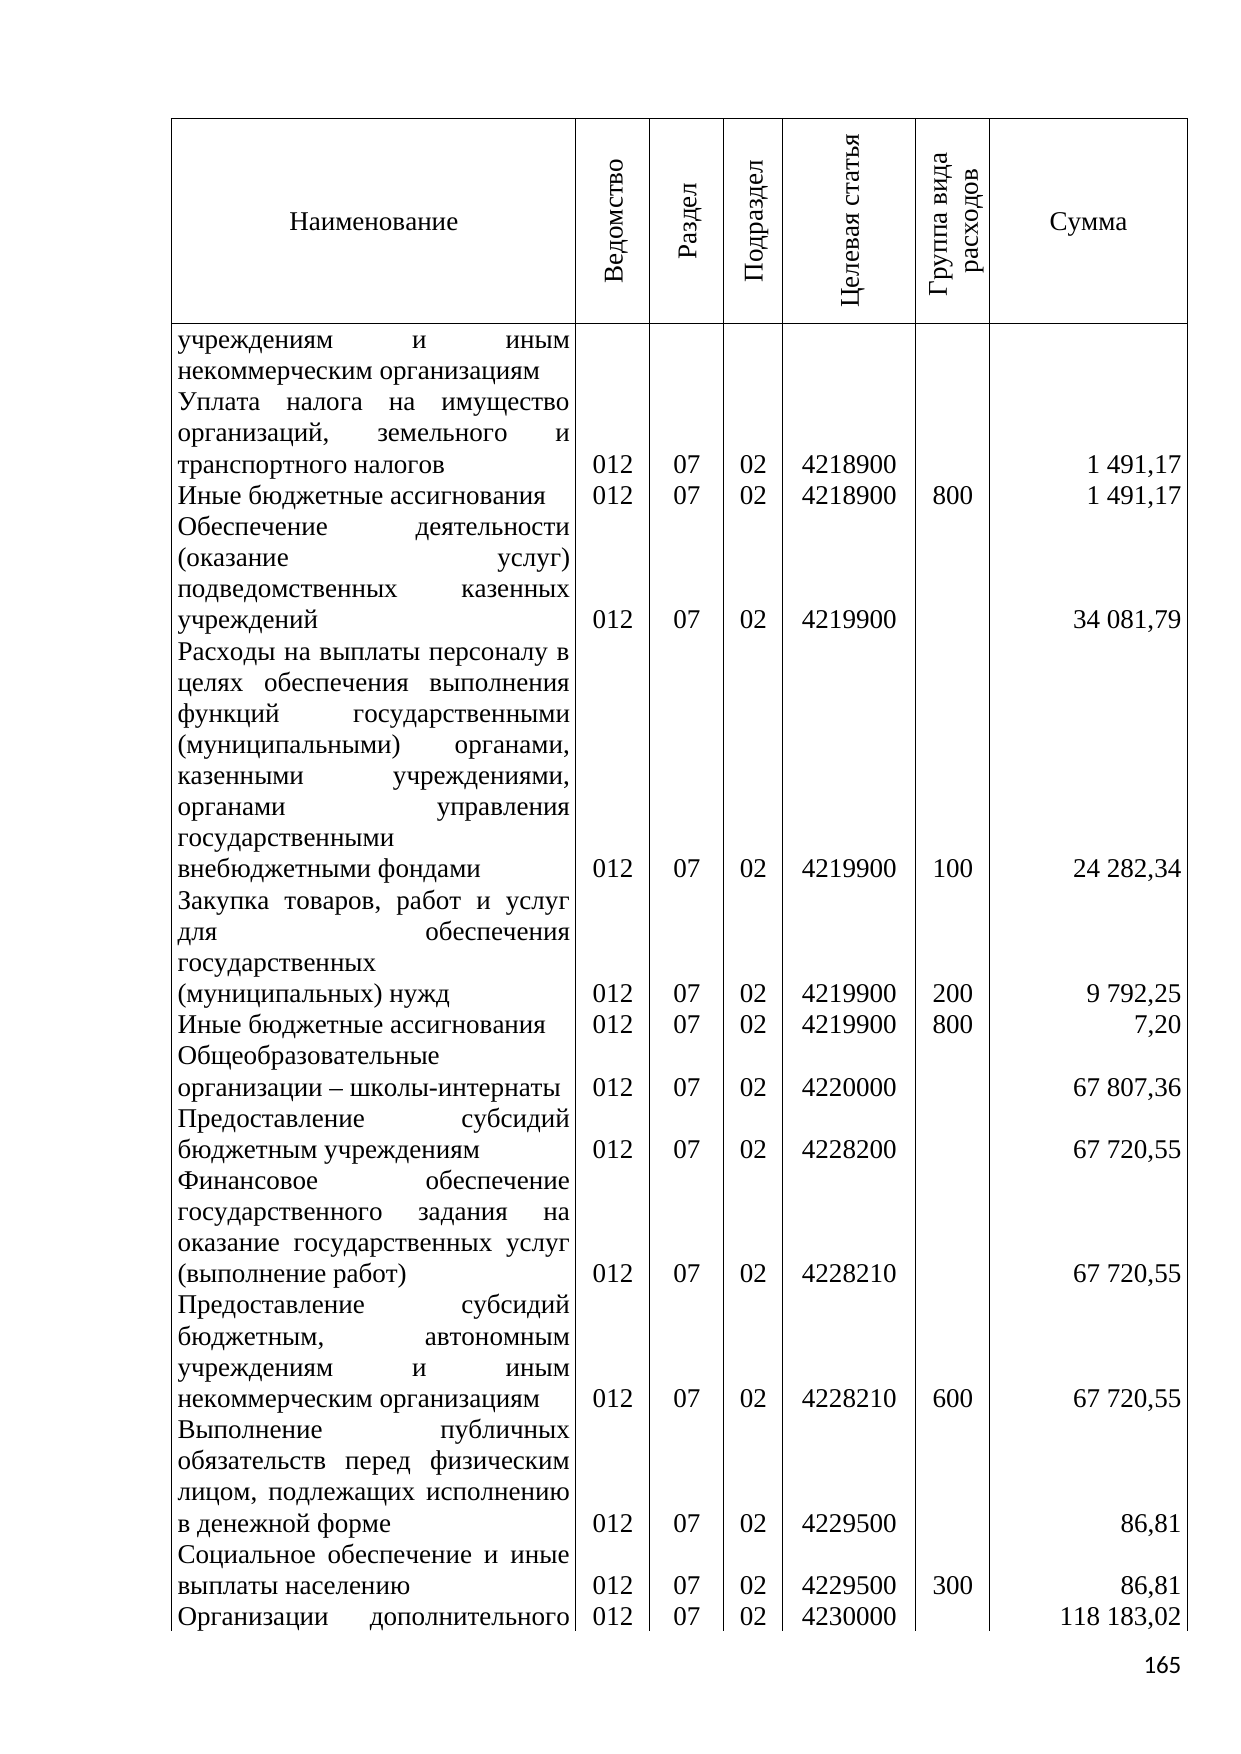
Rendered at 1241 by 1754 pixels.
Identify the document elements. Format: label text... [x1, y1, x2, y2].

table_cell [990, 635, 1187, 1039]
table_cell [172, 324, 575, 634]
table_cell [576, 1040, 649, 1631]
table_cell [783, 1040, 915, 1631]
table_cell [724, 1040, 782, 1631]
table_header Подраздел [724, 119, 782, 323]
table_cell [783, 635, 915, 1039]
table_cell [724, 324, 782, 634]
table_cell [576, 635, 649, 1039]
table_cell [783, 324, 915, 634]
table_header Раздел [650, 119, 723, 323]
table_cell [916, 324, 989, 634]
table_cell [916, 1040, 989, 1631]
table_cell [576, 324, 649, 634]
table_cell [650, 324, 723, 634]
table_header Группа вида расходов [916, 119, 989, 323]
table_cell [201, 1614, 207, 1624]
table_header Наименование [172, 119, 575, 323]
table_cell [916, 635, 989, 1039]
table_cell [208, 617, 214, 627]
table_header Целевая статья [783, 119, 915, 323]
table_header Сумма [990, 119, 1187, 323]
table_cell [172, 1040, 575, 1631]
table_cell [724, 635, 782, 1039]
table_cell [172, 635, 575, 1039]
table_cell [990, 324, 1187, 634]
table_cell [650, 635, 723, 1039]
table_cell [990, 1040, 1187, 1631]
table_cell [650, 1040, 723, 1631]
table_header Ведомство [576, 119, 649, 323]
